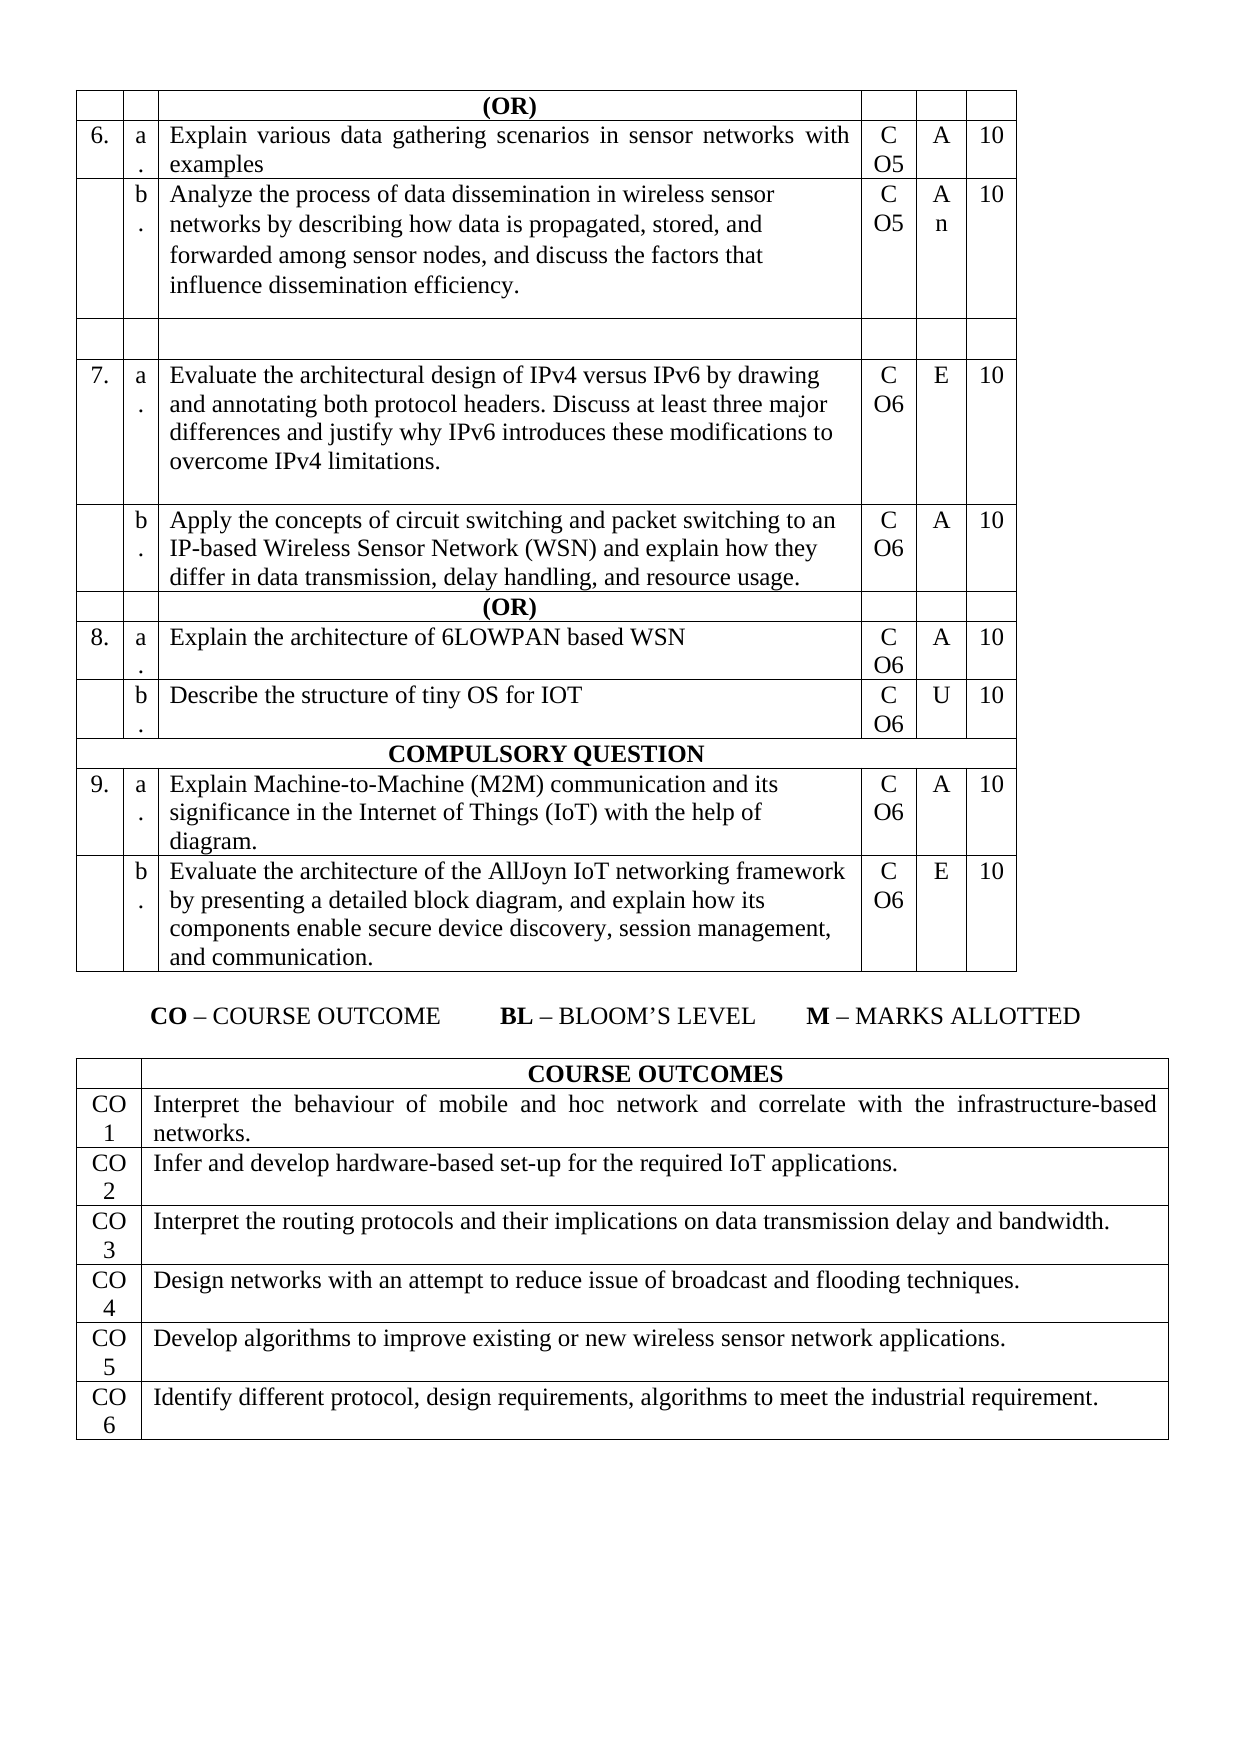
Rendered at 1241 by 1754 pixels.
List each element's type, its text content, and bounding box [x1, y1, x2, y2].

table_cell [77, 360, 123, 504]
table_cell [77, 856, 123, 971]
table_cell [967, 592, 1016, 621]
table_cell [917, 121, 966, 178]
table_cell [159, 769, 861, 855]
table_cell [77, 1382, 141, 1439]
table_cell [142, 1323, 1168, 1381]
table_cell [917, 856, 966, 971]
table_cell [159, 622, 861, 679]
text CO – COURSE OUTCOME BL – BLOOM’S LEVEL M – MARKS ALLOTTED [150, 1001, 1090, 1029]
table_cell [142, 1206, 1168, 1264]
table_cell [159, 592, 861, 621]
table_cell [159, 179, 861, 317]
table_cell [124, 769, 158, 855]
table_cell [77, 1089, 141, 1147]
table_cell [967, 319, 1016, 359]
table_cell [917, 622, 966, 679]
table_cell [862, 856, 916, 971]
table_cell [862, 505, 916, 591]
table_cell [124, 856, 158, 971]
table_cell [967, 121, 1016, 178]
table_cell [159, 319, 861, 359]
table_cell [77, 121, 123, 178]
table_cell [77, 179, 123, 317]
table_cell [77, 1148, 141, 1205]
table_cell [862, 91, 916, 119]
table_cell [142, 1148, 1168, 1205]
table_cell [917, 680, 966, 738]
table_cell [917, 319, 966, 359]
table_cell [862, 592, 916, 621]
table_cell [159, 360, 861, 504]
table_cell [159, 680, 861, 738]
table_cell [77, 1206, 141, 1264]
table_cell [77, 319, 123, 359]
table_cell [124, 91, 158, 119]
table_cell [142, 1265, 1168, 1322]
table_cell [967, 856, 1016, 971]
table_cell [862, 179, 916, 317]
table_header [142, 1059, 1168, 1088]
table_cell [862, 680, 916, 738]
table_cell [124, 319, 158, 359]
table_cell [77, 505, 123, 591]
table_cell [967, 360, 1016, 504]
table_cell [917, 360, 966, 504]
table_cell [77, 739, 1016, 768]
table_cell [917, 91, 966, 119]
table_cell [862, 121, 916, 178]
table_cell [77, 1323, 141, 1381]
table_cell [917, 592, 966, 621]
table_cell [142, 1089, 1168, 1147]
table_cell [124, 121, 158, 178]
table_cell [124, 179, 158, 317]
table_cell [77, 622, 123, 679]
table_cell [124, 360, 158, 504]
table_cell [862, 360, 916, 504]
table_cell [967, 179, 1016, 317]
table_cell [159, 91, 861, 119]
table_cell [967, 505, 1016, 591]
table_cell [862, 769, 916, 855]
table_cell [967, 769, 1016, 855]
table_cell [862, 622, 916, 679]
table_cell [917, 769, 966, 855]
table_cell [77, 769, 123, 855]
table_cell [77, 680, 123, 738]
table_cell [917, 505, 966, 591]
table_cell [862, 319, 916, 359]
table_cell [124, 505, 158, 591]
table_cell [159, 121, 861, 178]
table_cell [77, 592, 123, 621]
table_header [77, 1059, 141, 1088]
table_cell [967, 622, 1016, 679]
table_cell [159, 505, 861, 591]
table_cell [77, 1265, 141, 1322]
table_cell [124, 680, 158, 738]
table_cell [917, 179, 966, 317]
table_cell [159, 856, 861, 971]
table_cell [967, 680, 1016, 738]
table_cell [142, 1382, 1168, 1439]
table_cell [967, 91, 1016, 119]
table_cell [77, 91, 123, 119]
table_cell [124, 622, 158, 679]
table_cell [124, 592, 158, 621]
